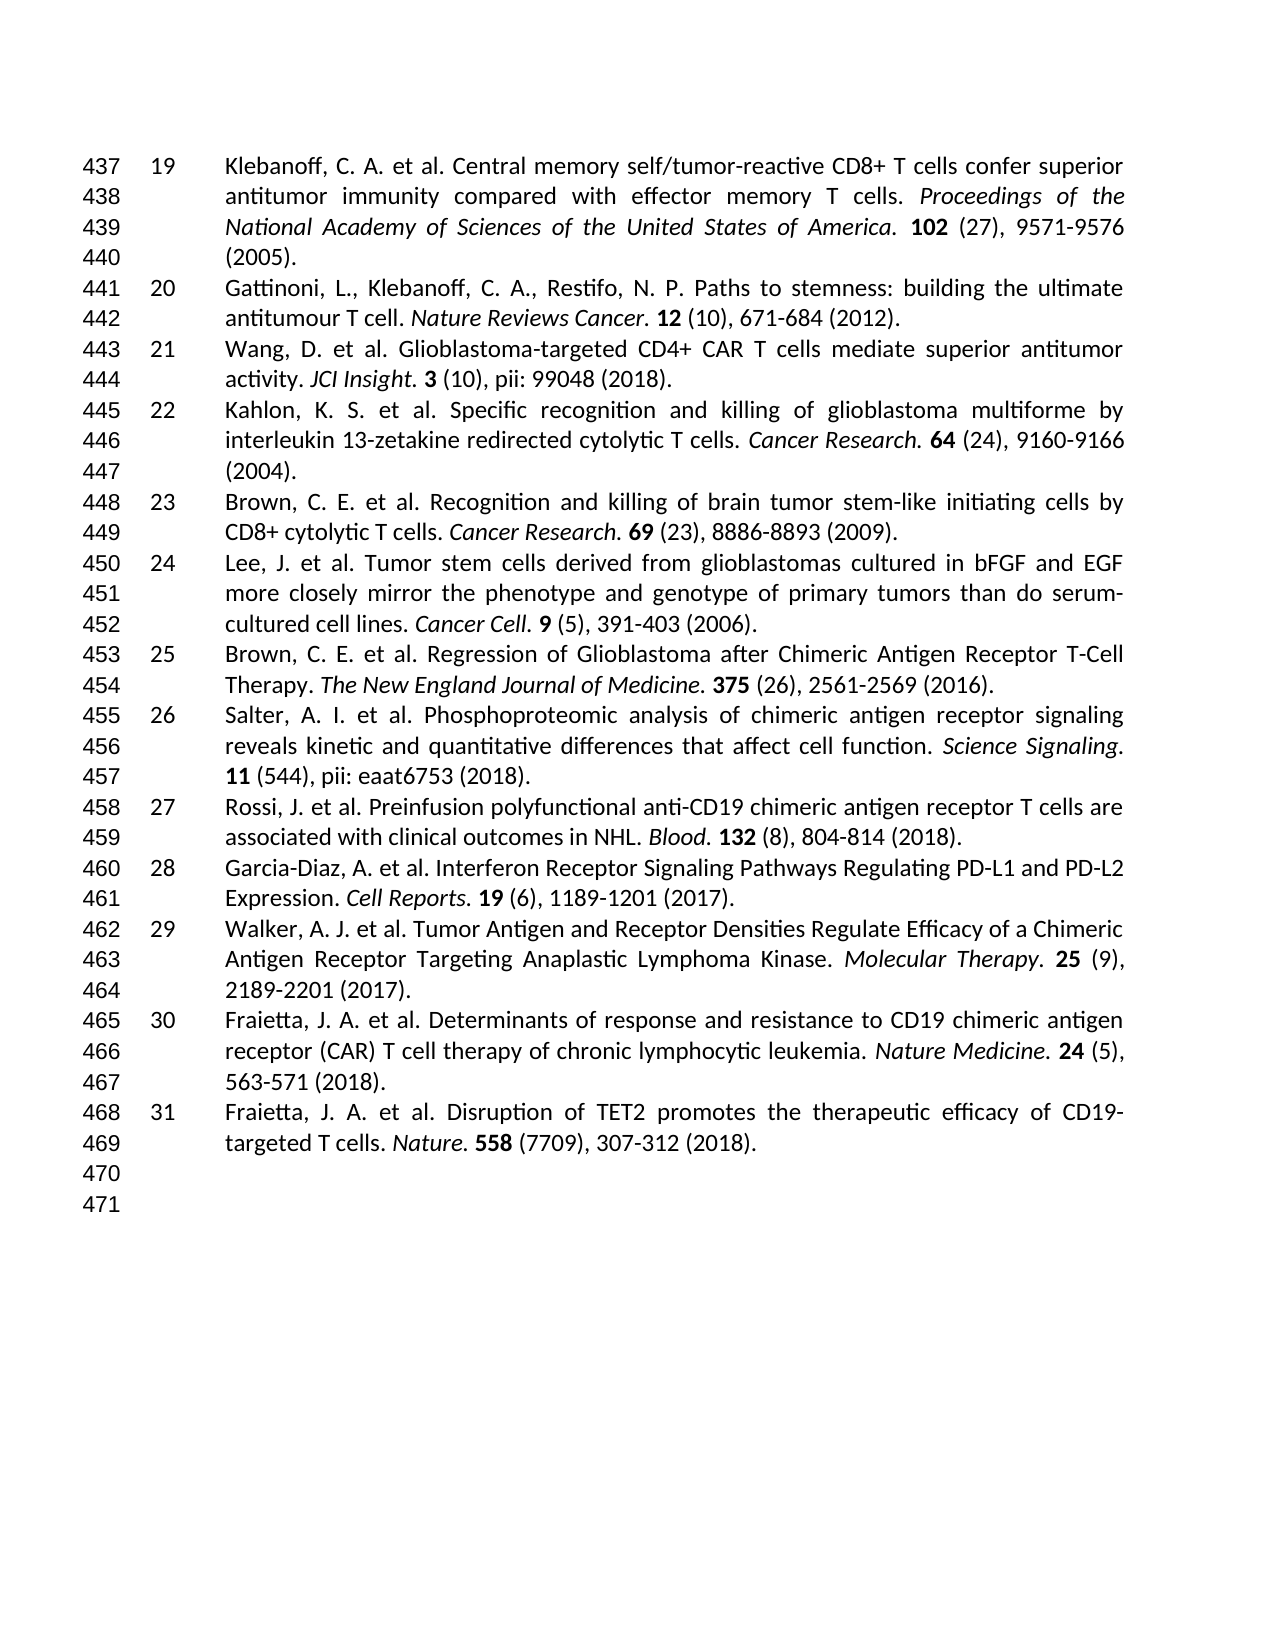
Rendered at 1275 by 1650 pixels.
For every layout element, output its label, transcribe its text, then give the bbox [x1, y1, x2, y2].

text 24 Lee, J. et al. Tumor stem cells derived from glioblastomas cultured in bFGF and EGF more closely mirror the phenotype and genotype of primary tumors than do serum-cultured cell lines. Cancer Cell. 9 (5), 391-403 (2006). [150, 547, 1125, 638]
text 31 Fraietta, J. A. et al. Disruption of TET2 promotes the therapeutic efficacy of CD19-targeted T cells. Nature. 558 (7709), 307-312 (2018). [150, 1096, 1125, 1157]
text 30 Fraietta, J. A. et al. Determinants of response and resistance to CD19 chimeric antigen receptor (CAR) T cell therapy of chronic lymphocytic leukemia. Nature Medicine. 24 (5), 563-571 (2018). [150, 1004, 1125, 1096]
text 22 Kahlon, K. S. et al. Specific recognition and killing of glioblastoma multiforme by interleukin 13-zetakine redirected cytolytic T cells. Cancer Research. 64 (24), 9160-9166 (2004). [150, 394, 1125, 486]
text 23 Brown, C. E. et al. Recognition and killing of brain tumor stem-like initiating cells by CD8+ cytolytic T cells. Cancer Research. 69 (23), 8886-8893 (2009). [150, 486, 1125, 547]
text 26 Salter, A. I. et al. Phosphoproteomic analysis of chimeric antigen receptor signaling reveals kinetic and quantitative differences that affect cell function. Science Signaling. 11 (544), pii: eaat6753 (2018). [150, 699, 1125, 791]
text 21 Wang, D. et al. Glioblastoma-targeted CD4+ CAR T cells mediate superior antitumor activity. JCI Insight. 3 (10), pii: 99048 (2018). [150, 333, 1125, 394]
text 27 Rossi, J. et al. Preinfusion polyfunctional anti-CD19 chimeric antigen receptor T cells are associated with clinical outcomes in NHL. Blood. 132 (8), 804-814 (2018). [150, 791, 1125, 852]
text 19 Klebanoff, C. A. et al. Central memory self/tumor-reactive CD8+ T cells confer superior antitumor immunity compared with effector memory T cells. Proceedings of the National Academy of Sciences of the United States of America. 102 (27), 9571-9576 (2005). [150, 150, 1125, 272]
text 20 Gattinoni, L., Klebanoff, C. A., Restifo, N. P. Paths to stemness: building the ultimate antitumour T cell. Nature Reviews Cancer. 12 (10), 671-684 (2012). [150, 272, 1125, 333]
text 25 Brown, C. E. et al. Regression of Glioblastoma after Chimeric Antigen Receptor T-Cell Therapy. The New England Journal of Medicine. 375 (26), 2561-2569 (2016). [150, 638, 1125, 699]
text 28 Garcia-Diaz, A. et al. Interferon Receptor Signaling Pathways Regulating PD-L1 and PD-L2 Expression. Cell Reports. 19 (6), 1189-1201 (2017). [150, 852, 1125, 913]
text 29 Walker, A. J. et al. Tumor Antigen and Receptor Densities Regulate Efficacy of a Chimeric Antigen Receptor Targeting Anaplastic Lymphoma Kinase. Molecular Therapy. 25 (9), 2189-2201 (2017). [150, 913, 1125, 1004]
